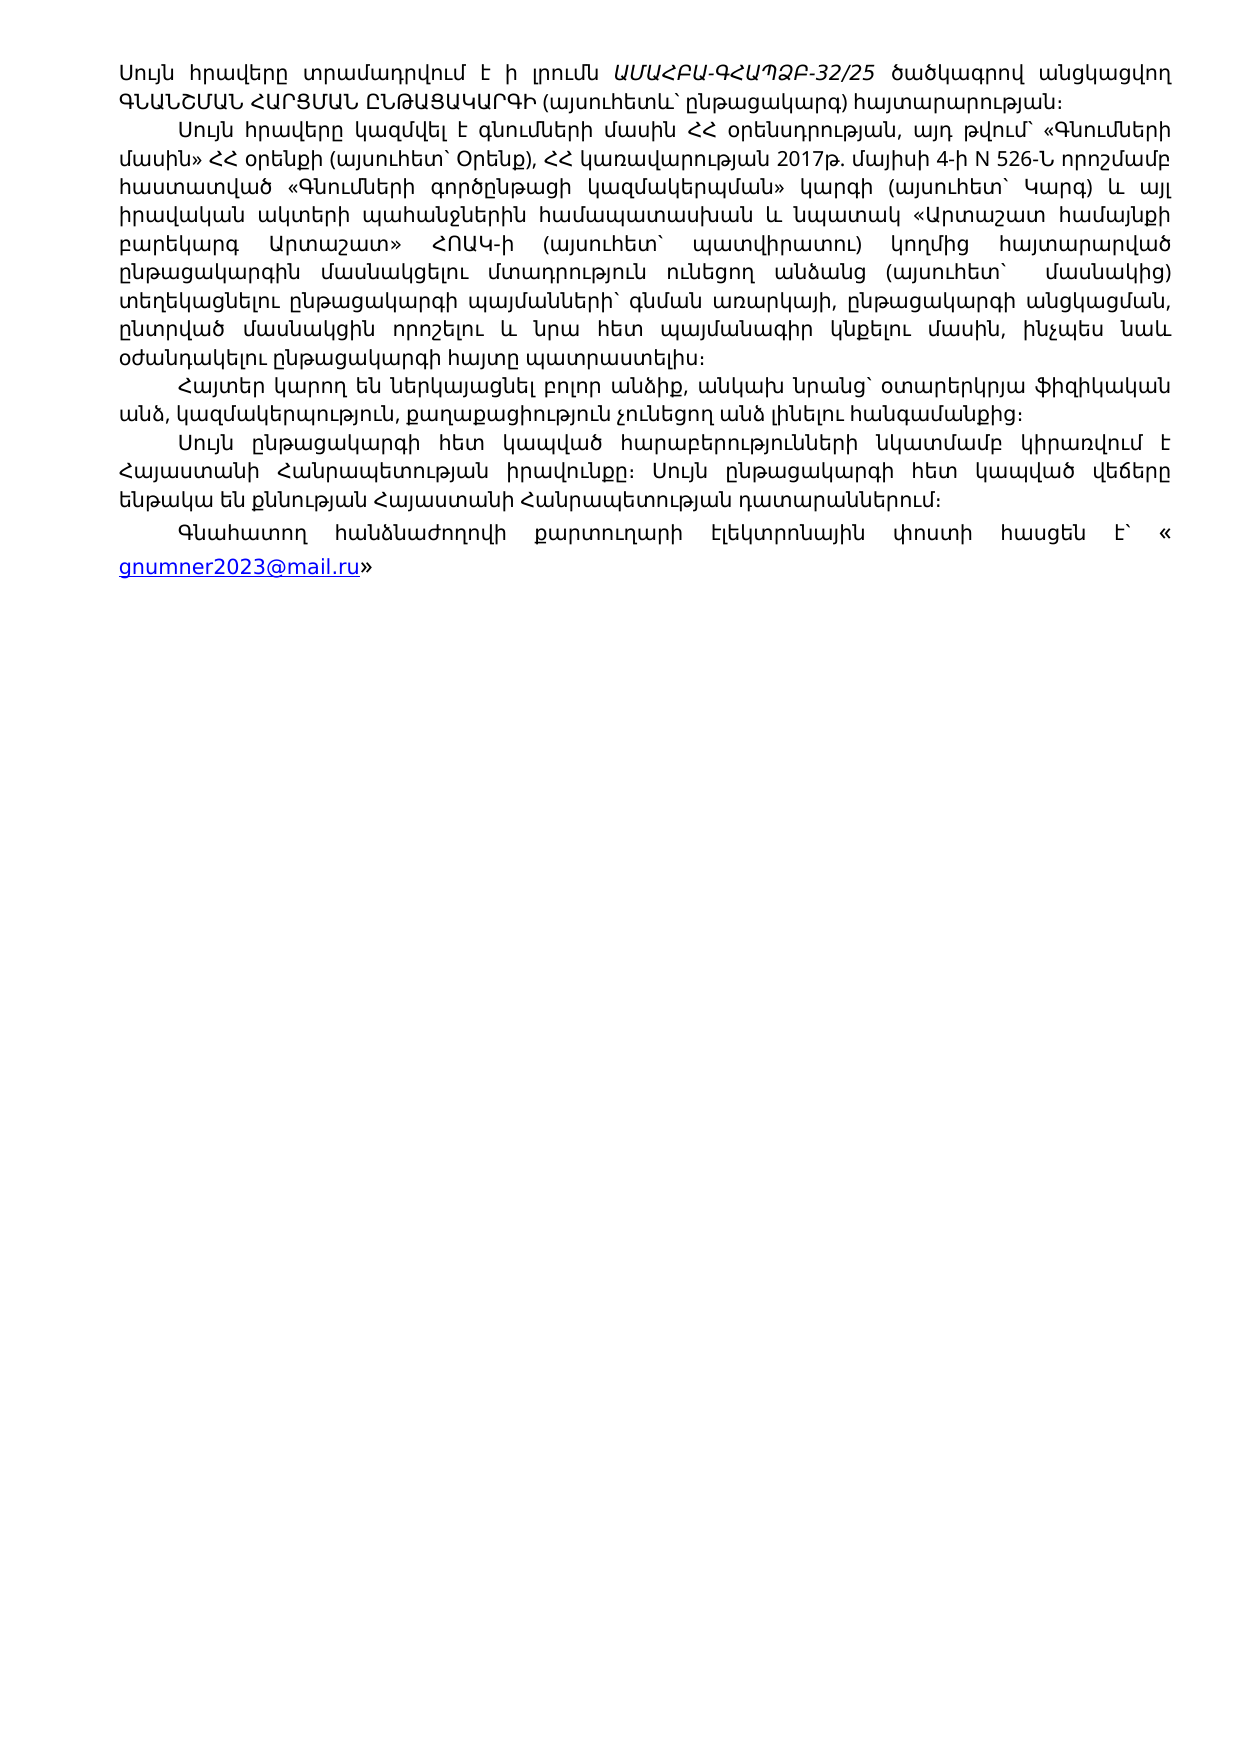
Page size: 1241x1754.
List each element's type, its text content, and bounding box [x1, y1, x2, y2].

text Սույն հրավերը տրամադրվում է ի լրումն ԱՄԱՀԲԱ-ԳՀԱՊՁԲ-32/25 ծածկագրով անցկացվող ԳՆԱՆՇՄԱՆ ՀԱՐՑՄԱՆ ԸՆԹԱՑԱԿԱՐԳԻ (այսուհետև` ընթացակարգ) հայտարարության։ [118, 58, 1171, 115]
text Սույն հրավերը կազմվել է գնումների մասին ՀՀ օրենսդրության, այդ թվում` «Գնումների մասին» ՀՀ օրենքի (այսուհետ` Օրենք), ՀՀ կառավարության 2017թ. մայիսի 4-ի N 526-Ն որոշմամբ հաստատված «Գնումների գործընթացի կազմակերպման» կարգի (այսուհետ` Կարգ) և այլ իրավական ակտերի պահանջներին համապատասխան և նպատակ «Արտաշատ համայնքի բարեկարգ Արտաշատ» ՀՈԱԿ-ի (այսուհետ` պատվիրատու) կողմից հայտարարված ընթացակարգին մասնակցելու մտադրություն ունեցող անձանց (այսուհետ` մասնակից) տեղեկացնելու ընթացակարգի պայմանների` գնման առարկայի, ընթացակարգի անցկացման, ընտրված մասնակցին որոշելու և նրա հետ պայմանագիր կնքելու մասին, ինչպես նաև օժանդակելու ընթացակարգի հայտը պատրաստելիս։ [118, 115, 1171, 371]
text Սույն ընթացակարգի հետ կապված հարաբերությունների նկատմամբ կիրառվում է Հայաստանի Հանրապետության իրավունքը։ Սույն ընթացակարգի հետ կապված վեճերը ենթակա են քննության Հայաստանի Հանրապետության դատարաններում։ [118, 428, 1171, 513]
text Գնահատող հանձնաժողովի քարտուղարի էլեկտրոնային փոստի հասցեն է` « gnumner2023@mail.ru» [118, 513, 1171, 581]
text Հայտեր կարող են ներկայացնել բոլոր անձիք, անկախ նրանց` օտարերկրյա ֆիզիկական անձ, կազմակերպություն, քաղաքացիություն չունեցող անձ լինելու հանգամանքից։ [118, 371, 1171, 428]
